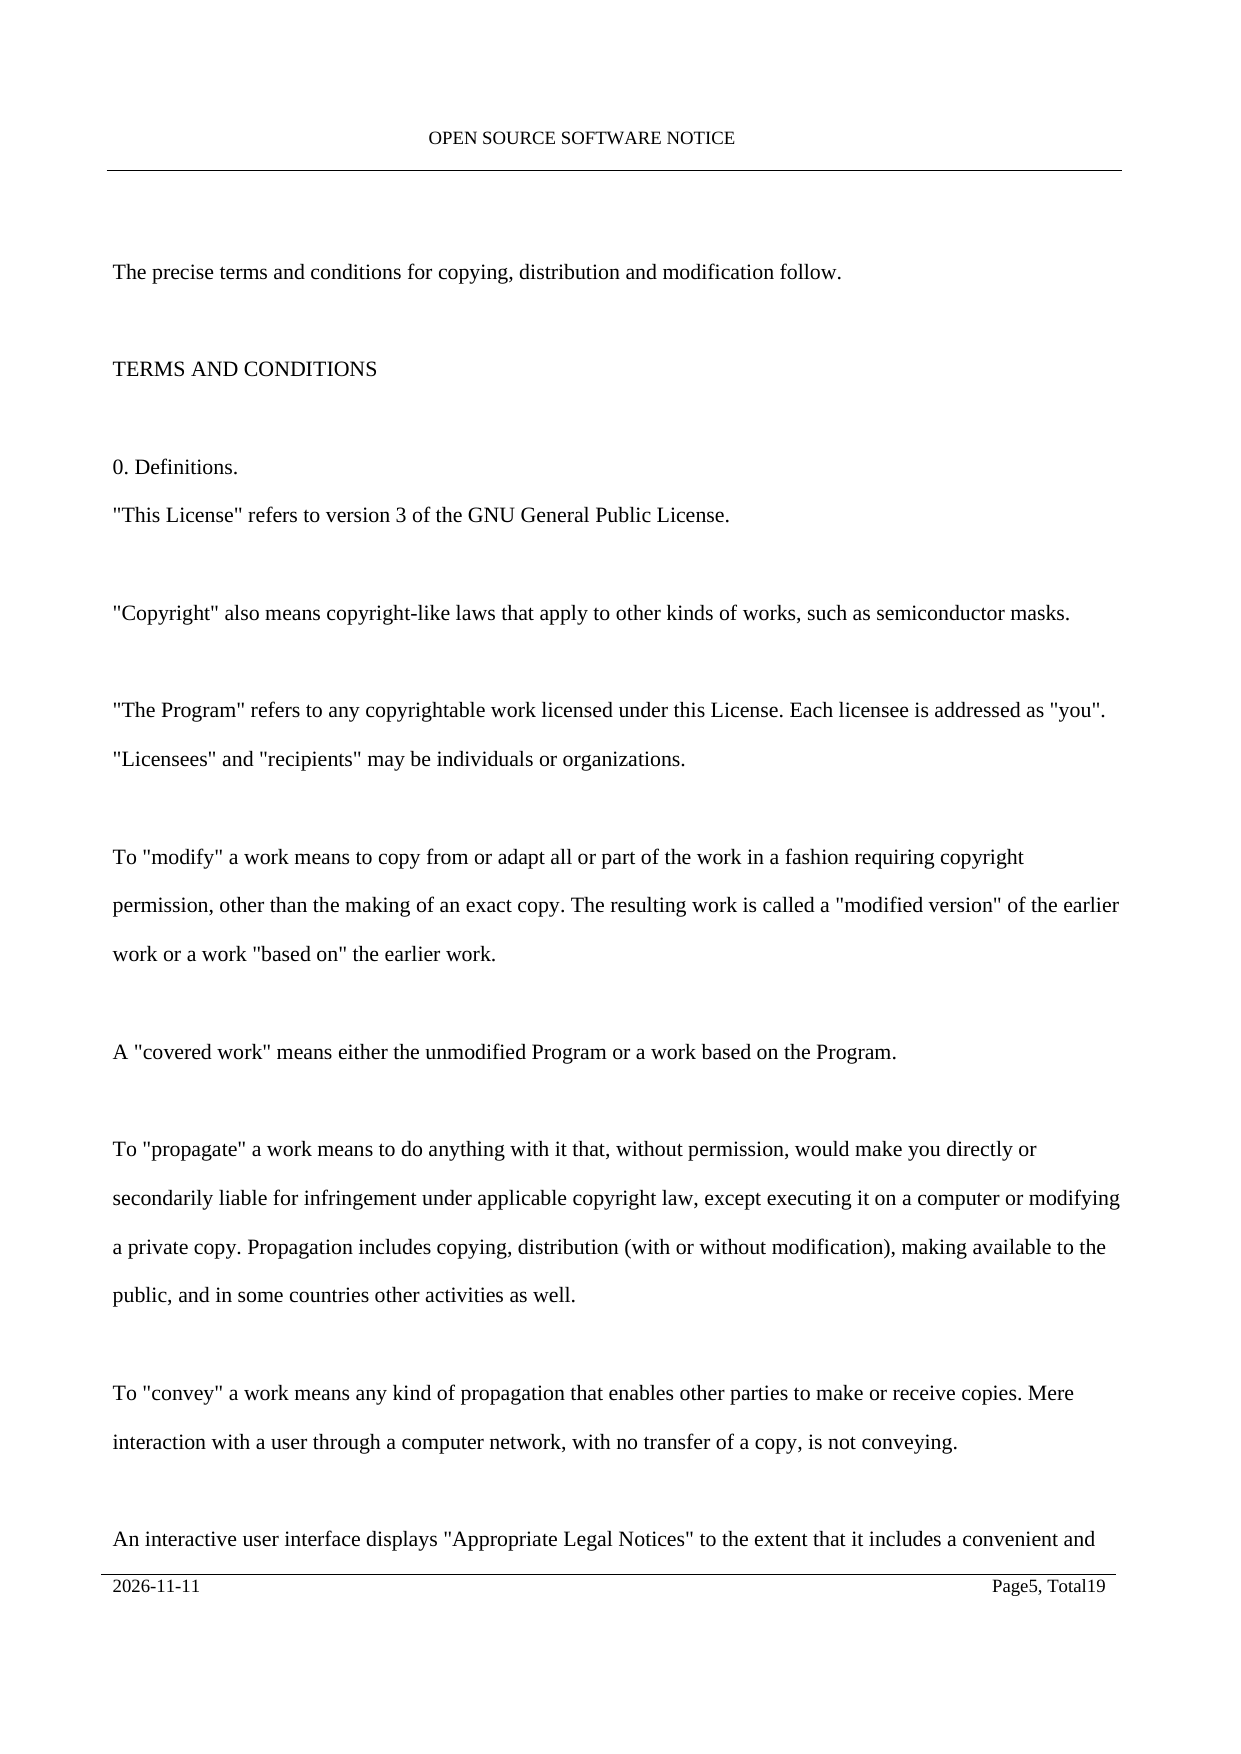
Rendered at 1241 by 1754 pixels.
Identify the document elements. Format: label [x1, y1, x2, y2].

text [112, 206, 1128, 1555]
